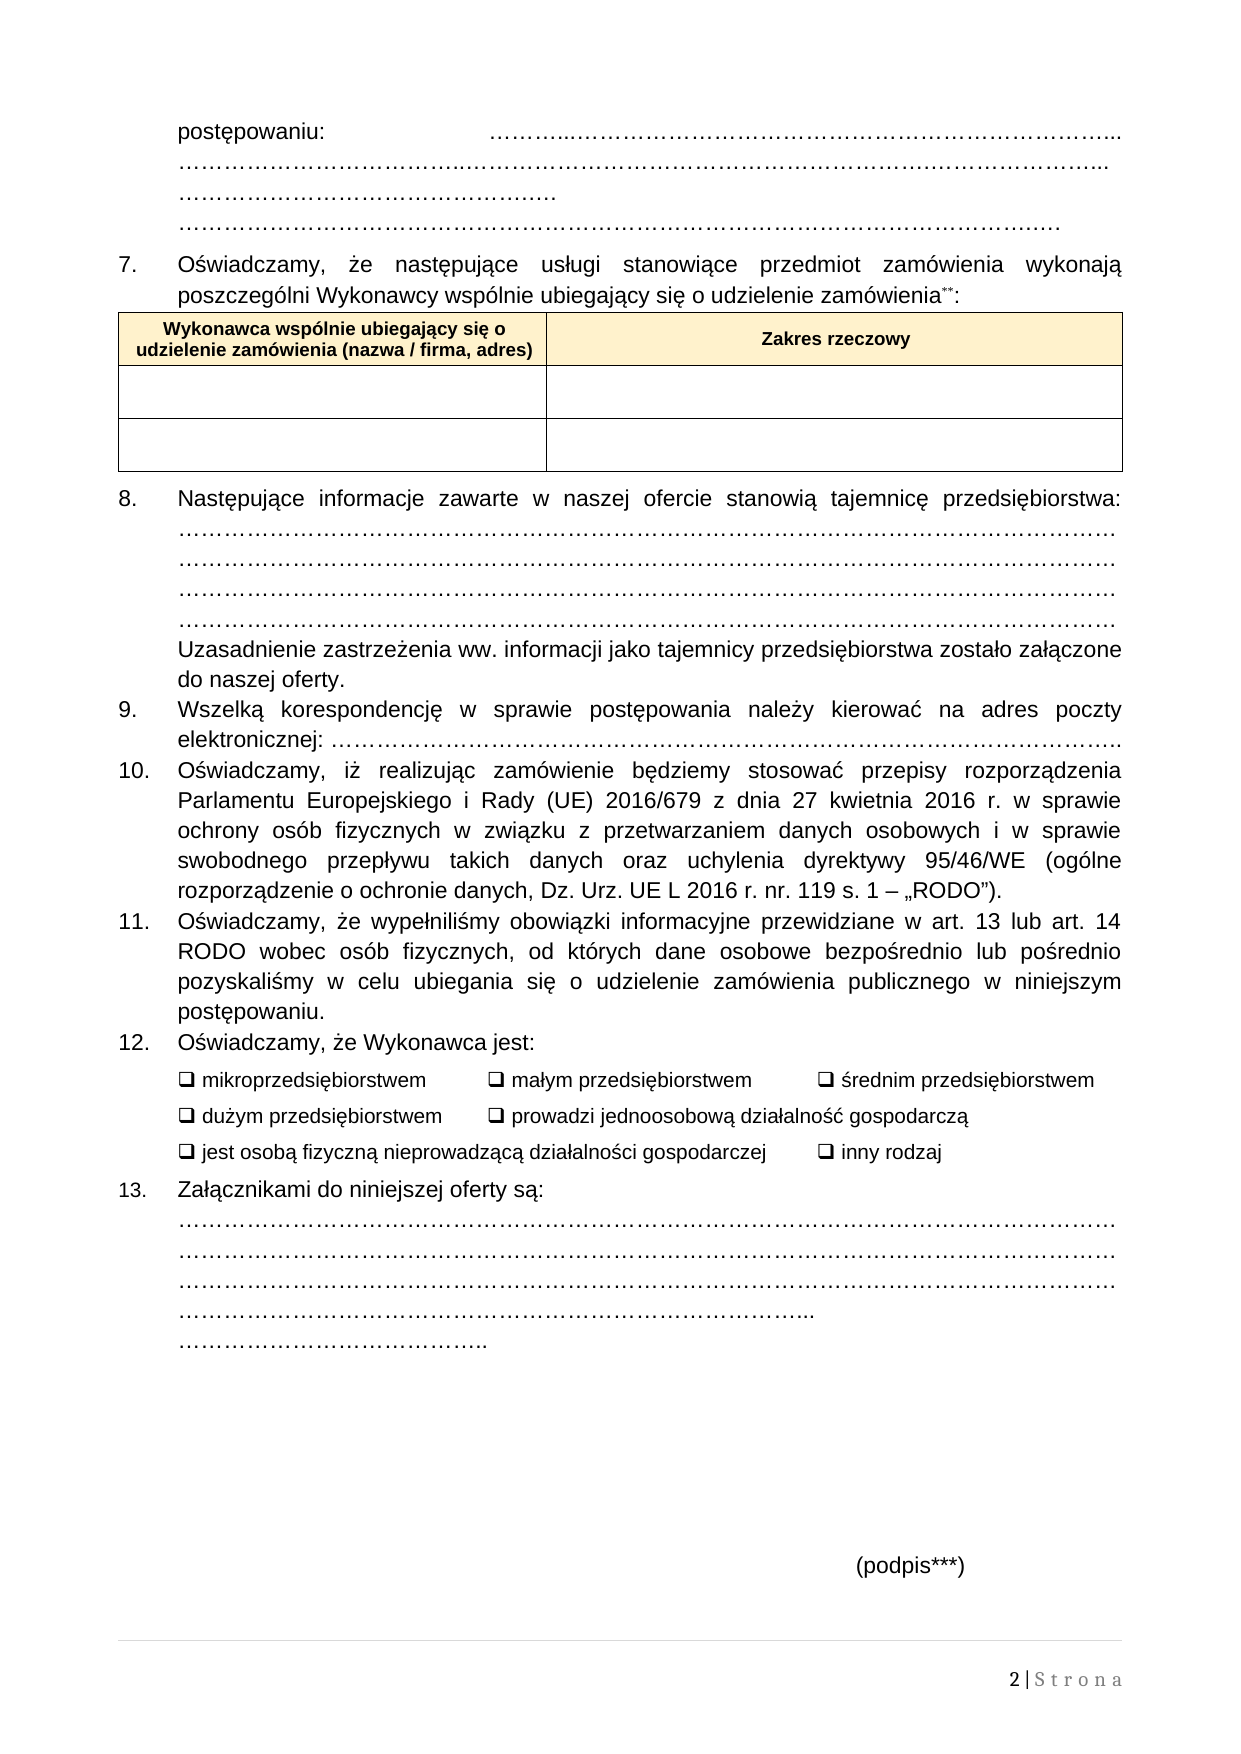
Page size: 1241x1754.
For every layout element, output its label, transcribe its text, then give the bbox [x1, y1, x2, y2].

list dużym przedsiębiorstwem prowadzi jednoosobową działalność gospodarczą [177, 1104, 1122, 1128]
list Oświadczamy, że Wykonawca jest: [118, 1028, 1122, 1055]
list ………………………………………………………………………………………………………………………………………………………………………………………………………………………………………………………………………………………………………………………………………………………………………………………………………………...………………………………….. [177, 1206, 1122, 1353]
list Oświadczamy, iż realizując zamówienie będziemy stosować przepisy rozporządzenia Parlamentu Europejskiego i Rady (UE) 2016/679 z dnia 27 kwietnia 2016 r. w sprawie ochrony osób fizycznych w związku z przetwarzaniem danych osobowych i w sprawie swobodnego przepływu takich danych oraz uchylenia dyrektywy 95/46/WE (ogólne rozporządzenie o ochronie danych, Dz. Urz. UE L 2016 r. nr. 119 s. 1 – „RODO”). [118, 757, 1122, 904]
table_cell [547, 419, 1122, 471]
table_cell [119, 419, 546, 471]
list Oświadczamy, że wypełniliśmy obowiązki informacyjne przewidziane w art. 13 lub art. 14 RODO wobec osób fizycznych, od których dane osobowe bezpośrednio lub pośrednio pozyskaliśmy w celu ubiegania się o udzielenie zamówienia publicznego w niniejszym postępowaniu. [118, 908, 1122, 1025]
list mikroprzedsiębiorstwem małym przedsiębiorstwem średnim przedsiębiorstwem [177, 1068, 1122, 1092]
table_cell [119, 366, 546, 418]
table_header Zakres rzeczowy [547, 313, 1122, 365]
list Wszelką korespondencję w sprawie postępowania należy kierować na adres poczty elektronicznej: ………………………………………………………………………………………….. [118, 696, 1122, 753]
text (podpis***) [856, 1525, 1122, 1578]
list Następujące informacje zawarte w naszej ofercie stanowią tajemnicę przedsiębiorstwa: …………………………………………………………………………………………………………………………………………………………………………………………………………………………………………………………………………………………………………………………………………………………………………………………………………………………………………………… Uzasadnienie zastrzeżenia ww. informacji jako tajemnicy przedsiębiorstwa zostało załączone do naszej oferty. [118, 485, 1122, 692]
table_cell [547, 366, 1122, 418]
list Załącznikami do niniejszej oferty są: [118, 1176, 1122, 1202]
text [177, 118, 1122, 235]
list jest osobą fizyczną nieprowadzącą działalności gospodarczej inny rodzaj [177, 1140, 1122, 1164]
list Oświadczamy, że następujące usługi stanowiące przedmiot zamówienia wykonają poszczególni Wykonawcy wspólnie ubiegający się o udzielenie zamówienia**: [118, 251, 1122, 308]
table_header Wykonawca wspólnie ubiegający się o udzielenie zamówienia (nazwa / firma, adres) [119, 313, 546, 365]
